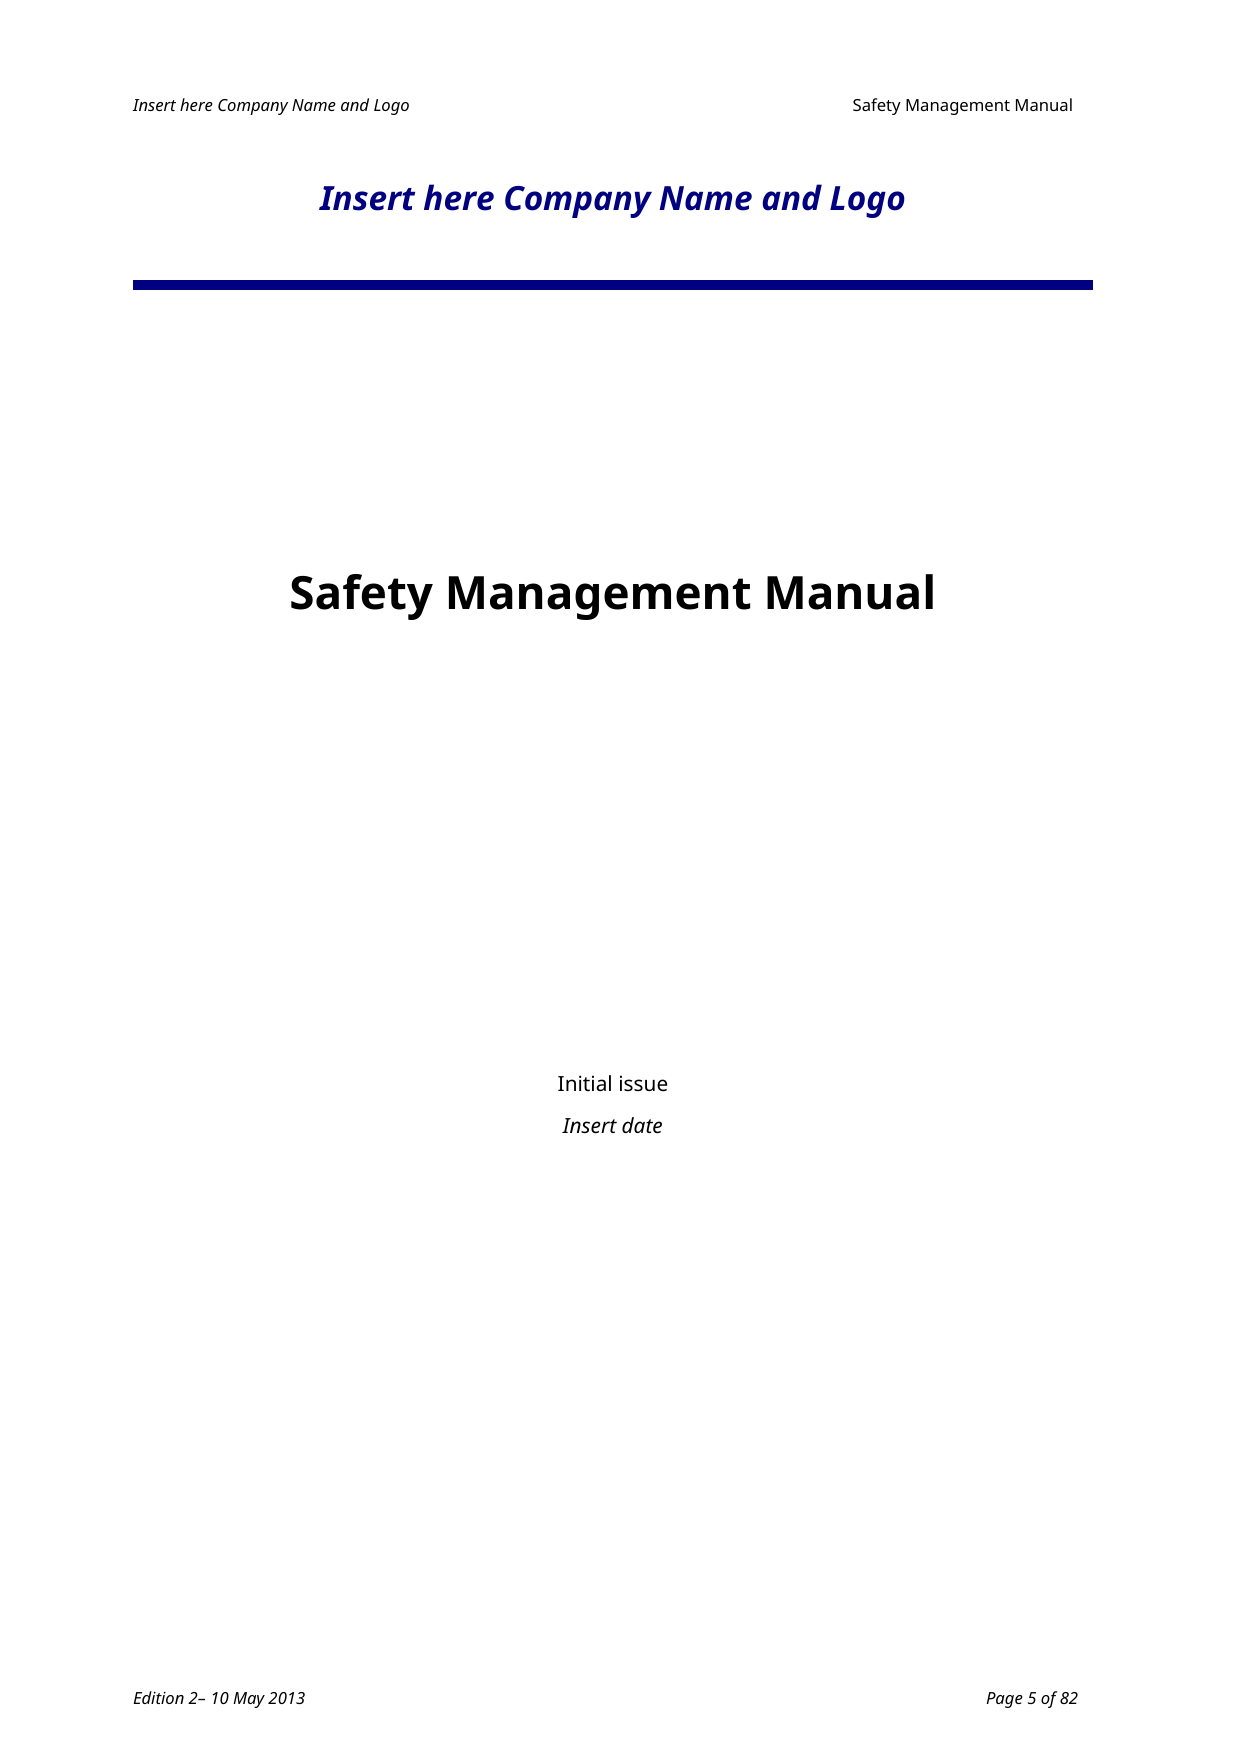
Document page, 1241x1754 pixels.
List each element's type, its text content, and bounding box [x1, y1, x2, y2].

text Insert date [133, 1110, 1093, 1139]
text Safety Management Manual [133, 561, 1093, 623]
text Initial issue [133, 1068, 1093, 1098]
text Insert here Company Name and Logo [133, 175, 1093, 220]
